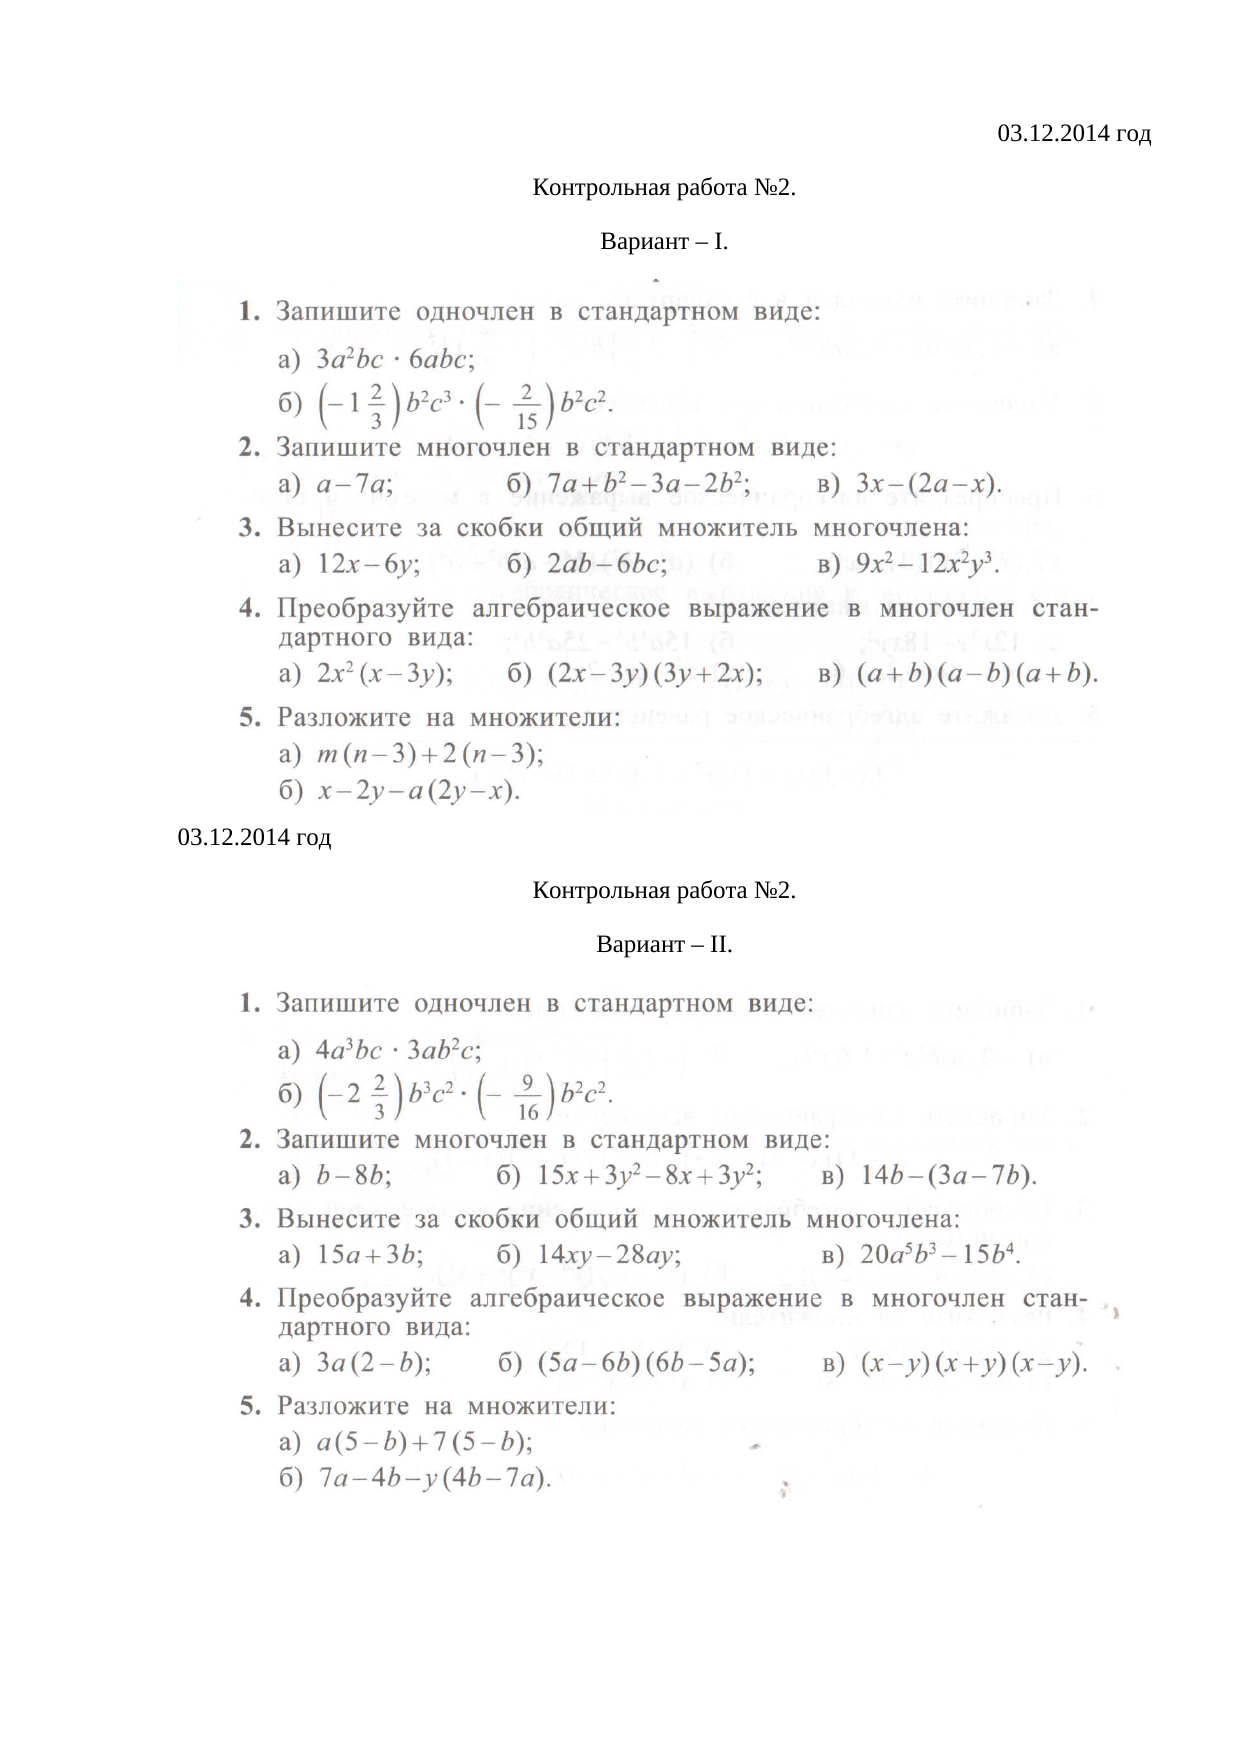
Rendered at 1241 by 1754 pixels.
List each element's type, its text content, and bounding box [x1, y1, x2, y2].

text 03.12.2014 год [177, 118, 1152, 147]
picture [177, 983, 1152, 1514]
text 03.12.2014 год [177, 818, 1152, 850]
picture [177, 279, 1152, 818]
text Вариант – II. [177, 929, 1152, 958]
text Контрольная работа №2. [177, 875, 1152, 904]
text Вариант – I. [177, 226, 1152, 254]
text Контрольная работа №2. [177, 172, 1152, 201]
